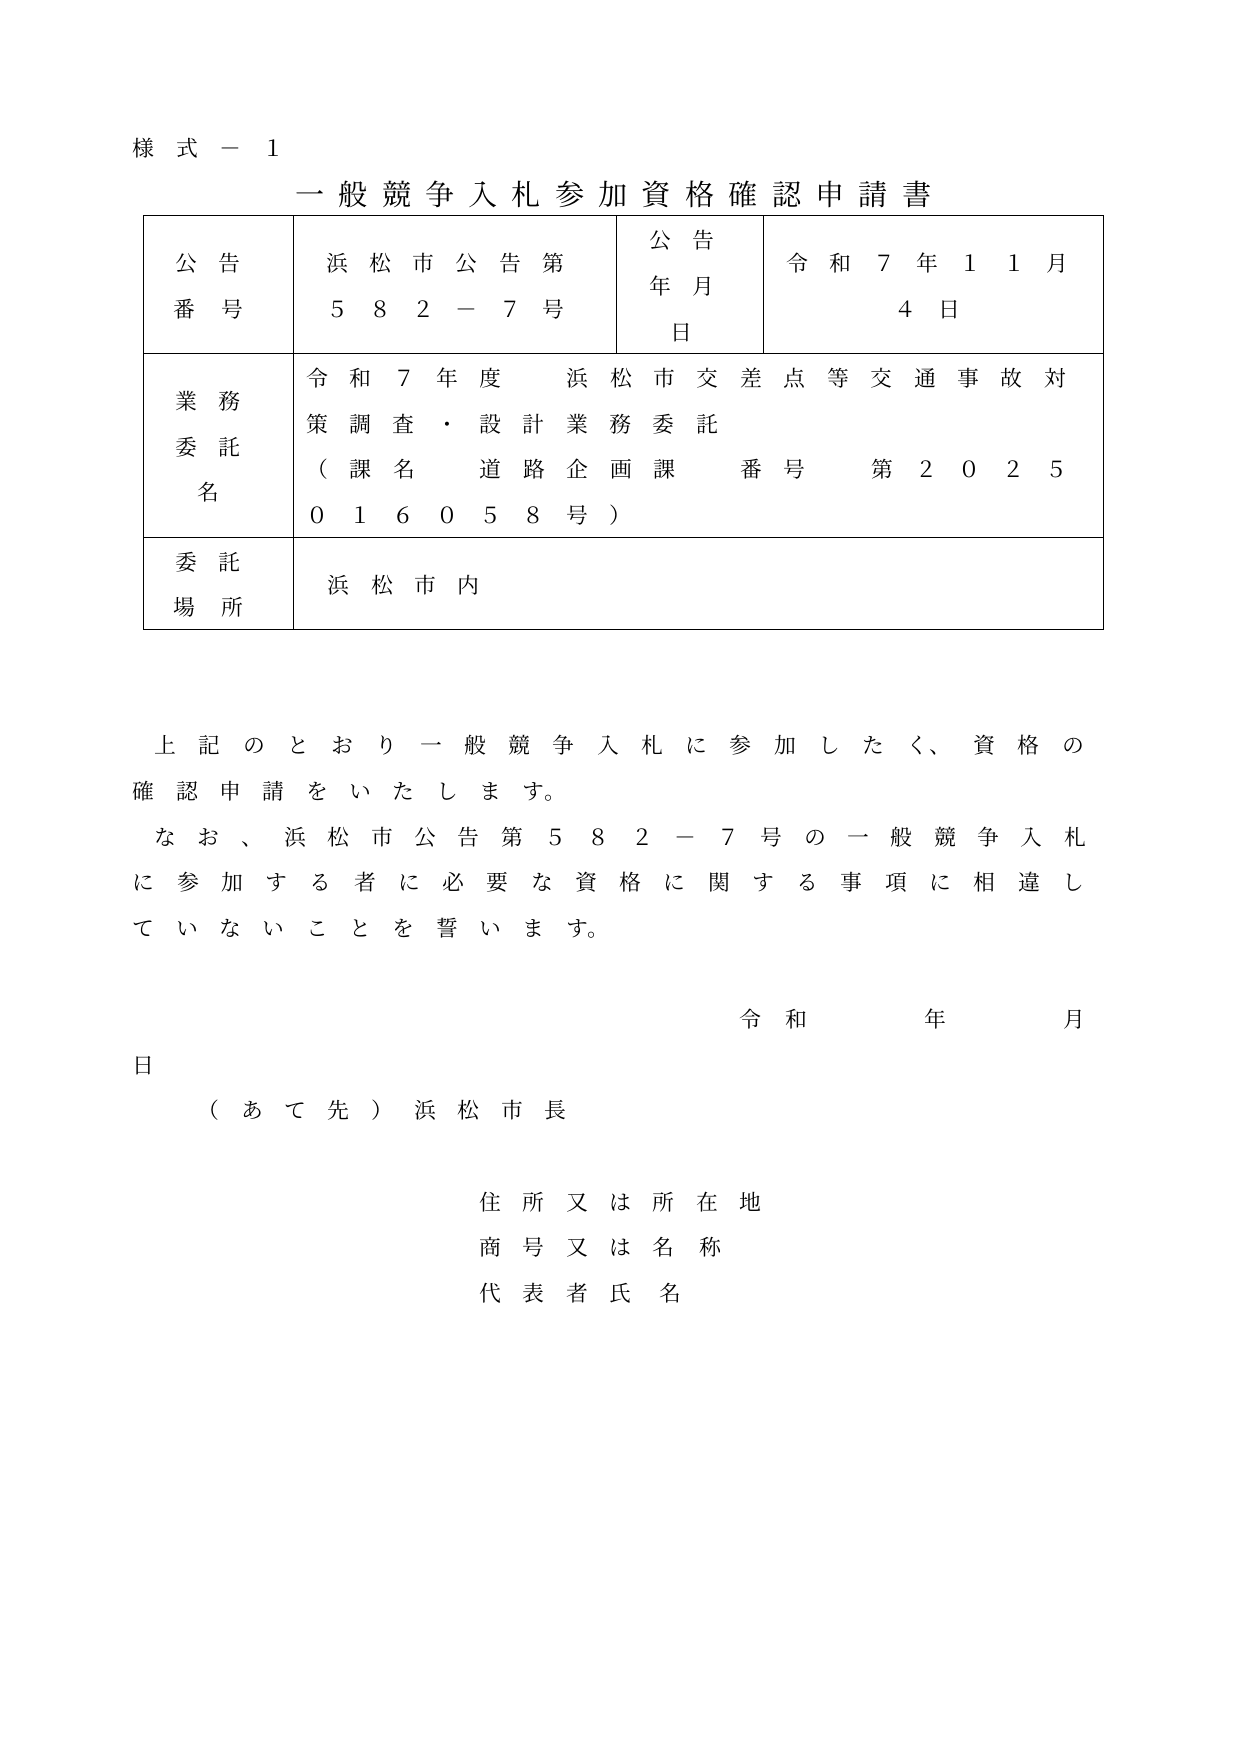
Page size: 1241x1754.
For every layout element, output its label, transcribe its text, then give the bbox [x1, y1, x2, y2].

text 令和 年 月 日 [133, 995, 1108, 1086]
text 住所又は所在地 [133, 1178, 1108, 1223]
text （あて先）浜松市長 [133, 1086, 1108, 1132]
table_cell 業務委託名 [144, 354, 293, 537]
table_header 令和７年１１月４日 [764, 216, 1103, 353]
table_cell 委託場所 [144, 538, 293, 629]
table_cell 浜松市内 [294, 538, 1103, 629]
table_header 公告年月日 [617, 216, 763, 353]
table_cell 令和７年度 浜松市交差点等交通事故対策調査・設計業務委託 （課名 道路企画課 番号 第２０２５０１６０５８号） [294, 354, 1103, 537]
table_header 公告番号 [144, 216, 293, 353]
text 一般競争入札参加資格確認申請書 [133, 170, 1108, 215]
text 代表者氏名 [133, 1269, 1108, 1314]
text なお、浜松市公告第５８２－７号の一般競争入札に参加する者に必要な資格に関する事項に相違していないことを誓います。 [133, 813, 1108, 949]
text 商号又は名称 [133, 1223, 1108, 1269]
table_header 浜松市公告第５８２－７号 [294, 216, 616, 353]
text 上記のとおり一般競争入札に参加したく、資格の確認申請をいたします。 [133, 721, 1108, 813]
text 様式－１ [133, 124, 1108, 170]
